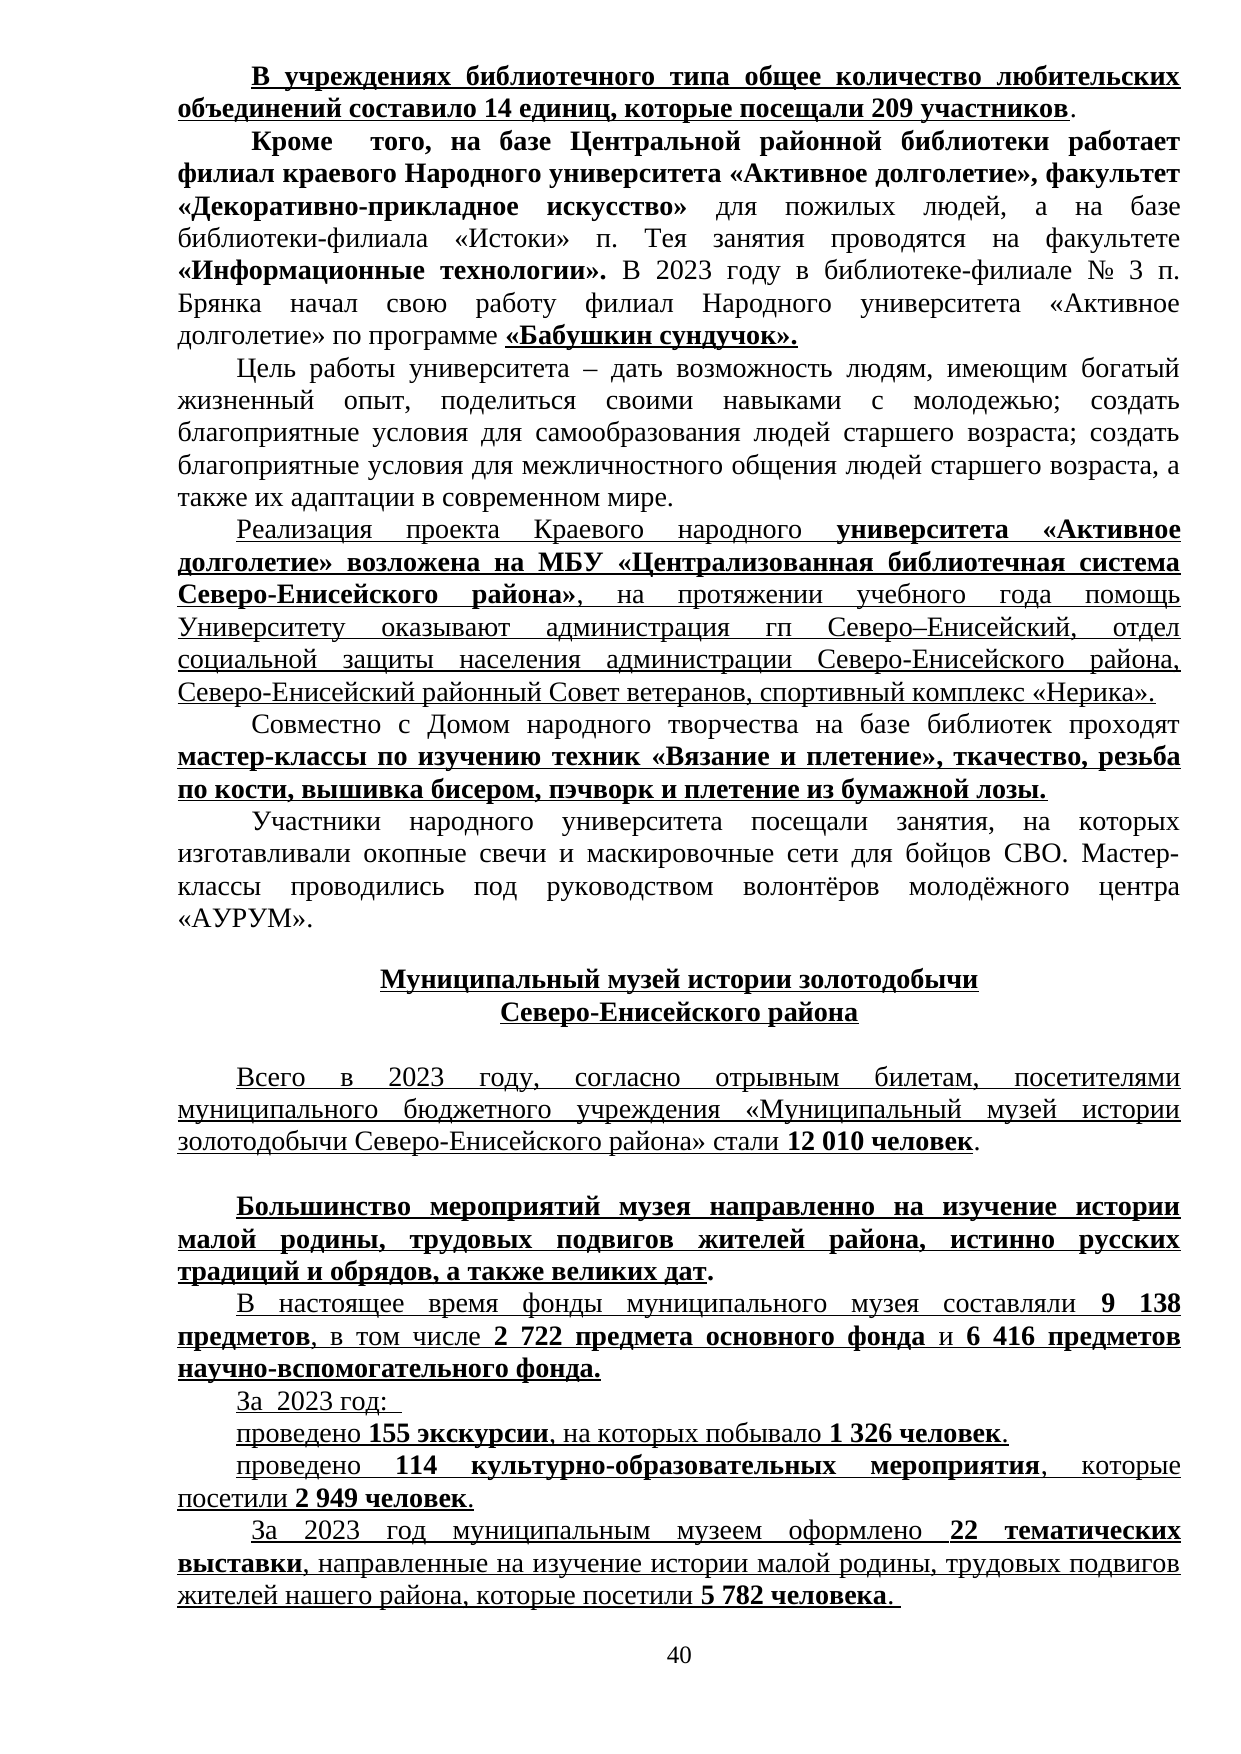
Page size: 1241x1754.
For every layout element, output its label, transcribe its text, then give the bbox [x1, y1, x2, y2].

text За 2023 год муниципальным музеем оформлено 22 тематических выставки, направленные на изучение истории малой родины, трудовых подвигов жителей нашего района, которые посетили 5 782 человека. [177, 1513, 1181, 1574]
text За 2023 год муниципальным музеем оформлено 22 тематических выставки, направленные на изучение истории малой родины, трудовых подвигов жителей нашего района, которые посетили 5 782 человека. [177, 1575, 1181, 1610]
text Реализация проекта Краевого народного университета «Активное долголетие» возложена на МБУ «Централизованная библиотечная система Северо-Енисейского района», на протяжении учебного года помощь Университету оказывают администрация гп Северо–Енисейский, отдел социальной защиты населения администрации Северо-Енисейского района, Северо-Енисейский районный Совет ветеранов, спортивный комплекс «Нерика». [177, 607, 1181, 638]
text Большинство мероприятий музея направленно на изучение истории малой родины, трудовых подвигов жителей района, истинно русских традиций и обрядов, а также великих дат. [177, 1189, 1181, 1250]
text Всего в 2023 году, согласно отрывным билетам, посетителями муниципального бюджетного учреждения «Муниципальный музей истории золотодобычи Северо-Енисейского района» стали 12 010 человек. [177, 1060, 1181, 1120]
text Реализация проекта Краевого народного университета «Активное долголетие» возложена на МБУ «Централизованная библиотечная система Северо-Енисейского района», на протяжении учебного года помощь Университету оказывают администрация гп Северо–Енисейский, отдел социальной защиты населения администрации Северо-Енисейского района, Северо-Енисейский районный Совет ветеранов, спортивный комплекс «Нерика». [177, 639, 1181, 670]
text проведено 114 культурно-образовательных мероприятия, которые посетили 2 949 человек. [177, 1448, 1181, 1513]
text В настоящее время фонды муниципального музея составляли 9 138 предметов, в том числе 2 722 предмета основного фонда и 6 416 предметов научно-вспомогательного фонда. [177, 1286, 1181, 1347]
text Цель работы университета – дать возможность людям, имеющим богатый жизненный опыт, поделиться своими навыками с молодежью; создать благоприятные условия для самообразования людей старшего возраста; создать благоприятные условия для межличностного общения людей старшего возраста, а также их адаптации в современном мире. [177, 351, 1181, 513]
text В учреждениях библиотечного типа общее количество любительских объединений составило 14 единиц, которые посещали 209 участников. [177, 59, 1181, 124]
text Большинство мероприятий музея направленно на изучение истории малой родины, трудовых подвигов жителей района, истинно русских традиций и обрядов, а также великих дат. [177, 1251, 1181, 1286]
text Участники народного университета посещали занятия, на которых изготавливали окопные свечи и маскировочные сети для бойцов СВО. Мастер-классы проводились под руководством волонтёров молодёжного центра «АУРУМ». [177, 804, 1181, 934]
text проведено 155 экскурсии, на которых побывало 1 326 человек. [177, 1416, 1181, 1448]
text Совместно с Домом народного творчества на базе библиотек проходят мастер-классы по изучению техник «Вязание и плетение», ткачество, резьба по кости, вышивка бисером, пэчворк и плетение из бумажной лозы. [177, 707, 1181, 768]
text Совместно с Домом народного творчества на базе библиотек проходят мастер-классы по изучению техник «Вязание и плетение», ткачество, резьба по кости, вышивка бисером, пэчворк и плетение из бумажной лозы. [177, 769, 1181, 804]
text Кроме того, на базе Центральной районной библиотеки работает филиал краевого Народного университета «Активное долголетие», факультет «Декоративно-прикладное искусство» для пожилых людей, а на базе библиотеки-филиала «Истоки» п. Тея занятия проводятся на факультете «Информационные технологии». В 2023 году в библиотеке-филиале № 3 п. Брянка начал свою работу филиал Народного университета «Активное долголетие» по программе «Бабушкин сундучок». [177, 124, 1181, 351]
text В настоящее время фонды муниципального музея составляли 9 138 предметов, в том числе 2 722 предмета основного фонда и 6 416 предметов научно-вспомогательного фонда. [177, 1348, 1181, 1384]
text За 2023 год: [177, 1384, 1181, 1416]
text Реализация проекта Краевого народного университета «Активное долголетие» возложена на МБУ «Централизованная библиотечная система Северо-Енисейского района», на протяжении учебного года помощь Университету оказывают администрация гп Северо–Енисейский, отдел социальной защиты населения администрации Северо-Енисейского района, Северо-Енисейский районный Совет ветеранов, спортивный комплекс «Нерика». [177, 513, 1181, 573]
text Реализация проекта Краевого народного университета «Активное долголетие» возложена на МБУ «Централизованная библиотечная система Северо-Енисейского района», на протяжении учебного года помощь Университету оказывают администрация гп Северо–Енисейский, отдел социальной защиты населения администрации Северо-Енисейского района, Северо-Енисейский районный Совет ветеранов, спортивный комплекс «Нерика». [177, 574, 1181, 606]
list Северо-Енисейского района [177, 995, 1181, 1027]
text Всего в 2023 году, согласно отрывным билетам, посетителями муниципального бюджетного учреждения «Муниципальный музей истории золотодобычи Северо-Енисейского района» стали 12 010 человек. [177, 1121, 1181, 1157]
list Муниципальный музей истории золотодобычи [177, 962, 1181, 995]
text Реализация проекта Краевого народного университета «Активное долголетие» возложена на МБУ «Централизованная библиотечная система Северо-Енисейского района», на протяжении учебного года помощь Университету оказывают администрация гп Северо–Енисейский, отдел социальной защиты населения администрации Северо-Енисейского района, Северо-Енисейский районный Совет ветеранов, спортивный комплекс «Нерика». [177, 671, 1181, 707]
